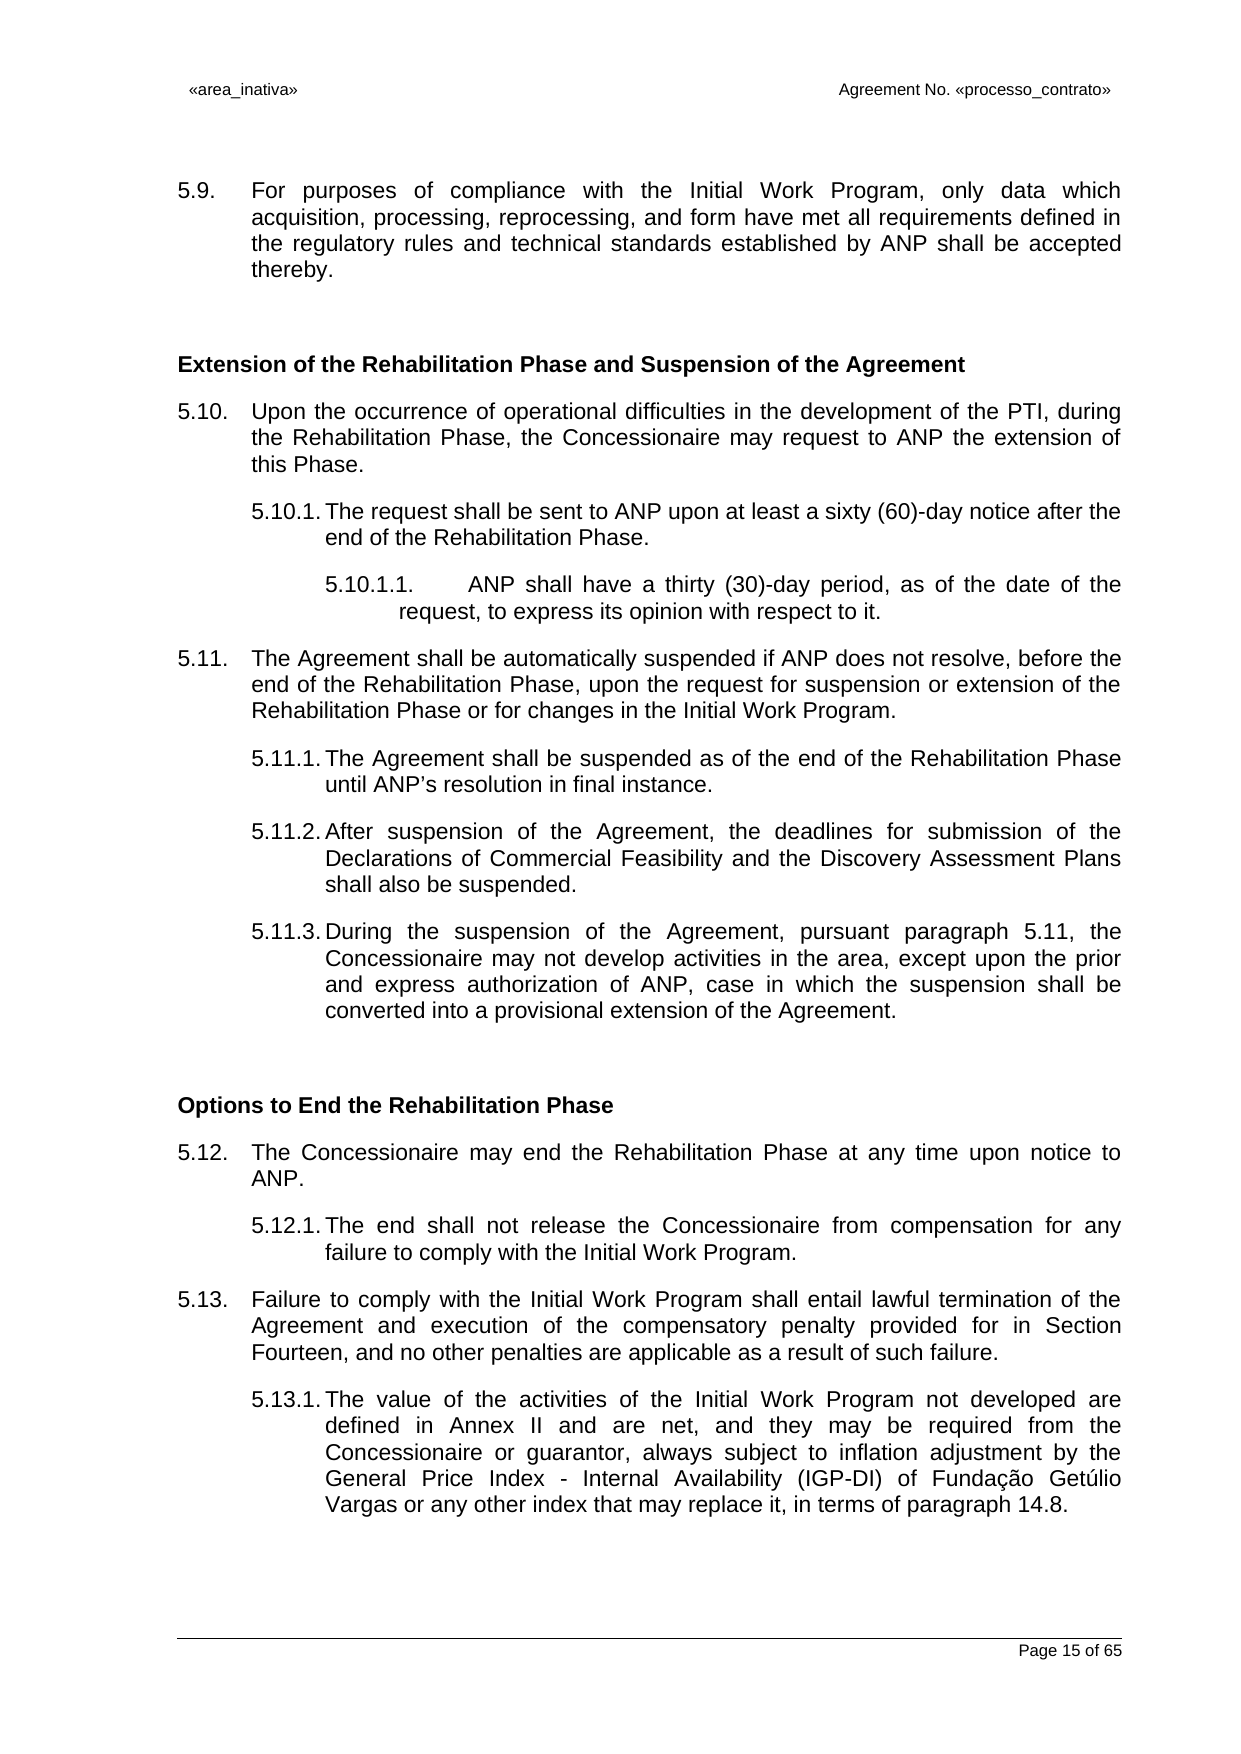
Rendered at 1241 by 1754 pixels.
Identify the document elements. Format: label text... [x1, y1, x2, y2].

text After suspension of the Agreement, the deadlines for submission of the Declarations of Commercial Feasibility and the Discovery Assessment Plans shall also be suspended. [251, 818, 1122, 897]
text The Agreement shall be suspended as of the end of the Rehabilitation Phase until ANP’s resolution in final instance. [251, 745, 1122, 797]
text The value of the activities of the Initial Work Program not developed are defined in Annex II and are net, and they may be required from the Concessionaire or guarantor, always subject to inflation adjustment by the General Price Index - Internal Availability (IGP-DI) of Fundação Getúlio Vargas or any other index that may replace it, in terms of paragraph 14.8. [251, 1386, 1122, 1517]
text Failure to comply with the Initial Work Program shall entail lawful termination of the Agreement and execution of the compensatory penalty provided for in Section Fourteen, and no other penalties are applicable as a result of such failure. [177, 1286, 1122, 1365]
text For purposes of compliance with the Initial Work Program, only data which acquisition, processing, reprocessing, and form have met all requirements defined in the regulatory rules and technical standards established by ANP shall be accepted thereby. [177, 177, 1122, 283]
text Extension of the Rehabilitation Phase and Suspension of the Agreement [177, 351, 1122, 377]
text The end shall not release the Concessionaire from compensation for any failure to comply with the Initial Work Program. [251, 1212, 1122, 1265]
text The Concessionaire may end the Rehabilitation Phase at any time upon notice to ANP. [177, 1139, 1122, 1191]
text Options to End the Rehabilitation Phase [177, 1092, 1122, 1118]
text ANP shall have a thirty (30)-day period, as of the date of the request, to express its opinion with respect to it. [325, 571, 1122, 624]
text During the suspension of the Agreement, pursuant paragraph 5.11, the Concessionaire may not develop activities in the area, except upon the prior and express authorization of ANP, case in which the suspension shall be converted into a provisional extension of the Agreement. [251, 918, 1122, 1023]
text The Agreement shall be automatically suspended if ANP does not resolve, before the end of the Rehabilitation Phase, upon the request for suspension or extension of the Rehabilitation Phase or for changes in the Initial Work Program. [177, 645, 1122, 724]
text Upon the occurrence of operational difficulties in the development of the PTI, during the Rehabilitation Phase, the Concessionaire may request to ANP the extension of this Phase. [177, 398, 1122, 477]
text The request shall be sent to ANP upon at least a sixty (60)-day notice after the end of the Rehabilitation Phase. [251, 498, 1122, 550]
